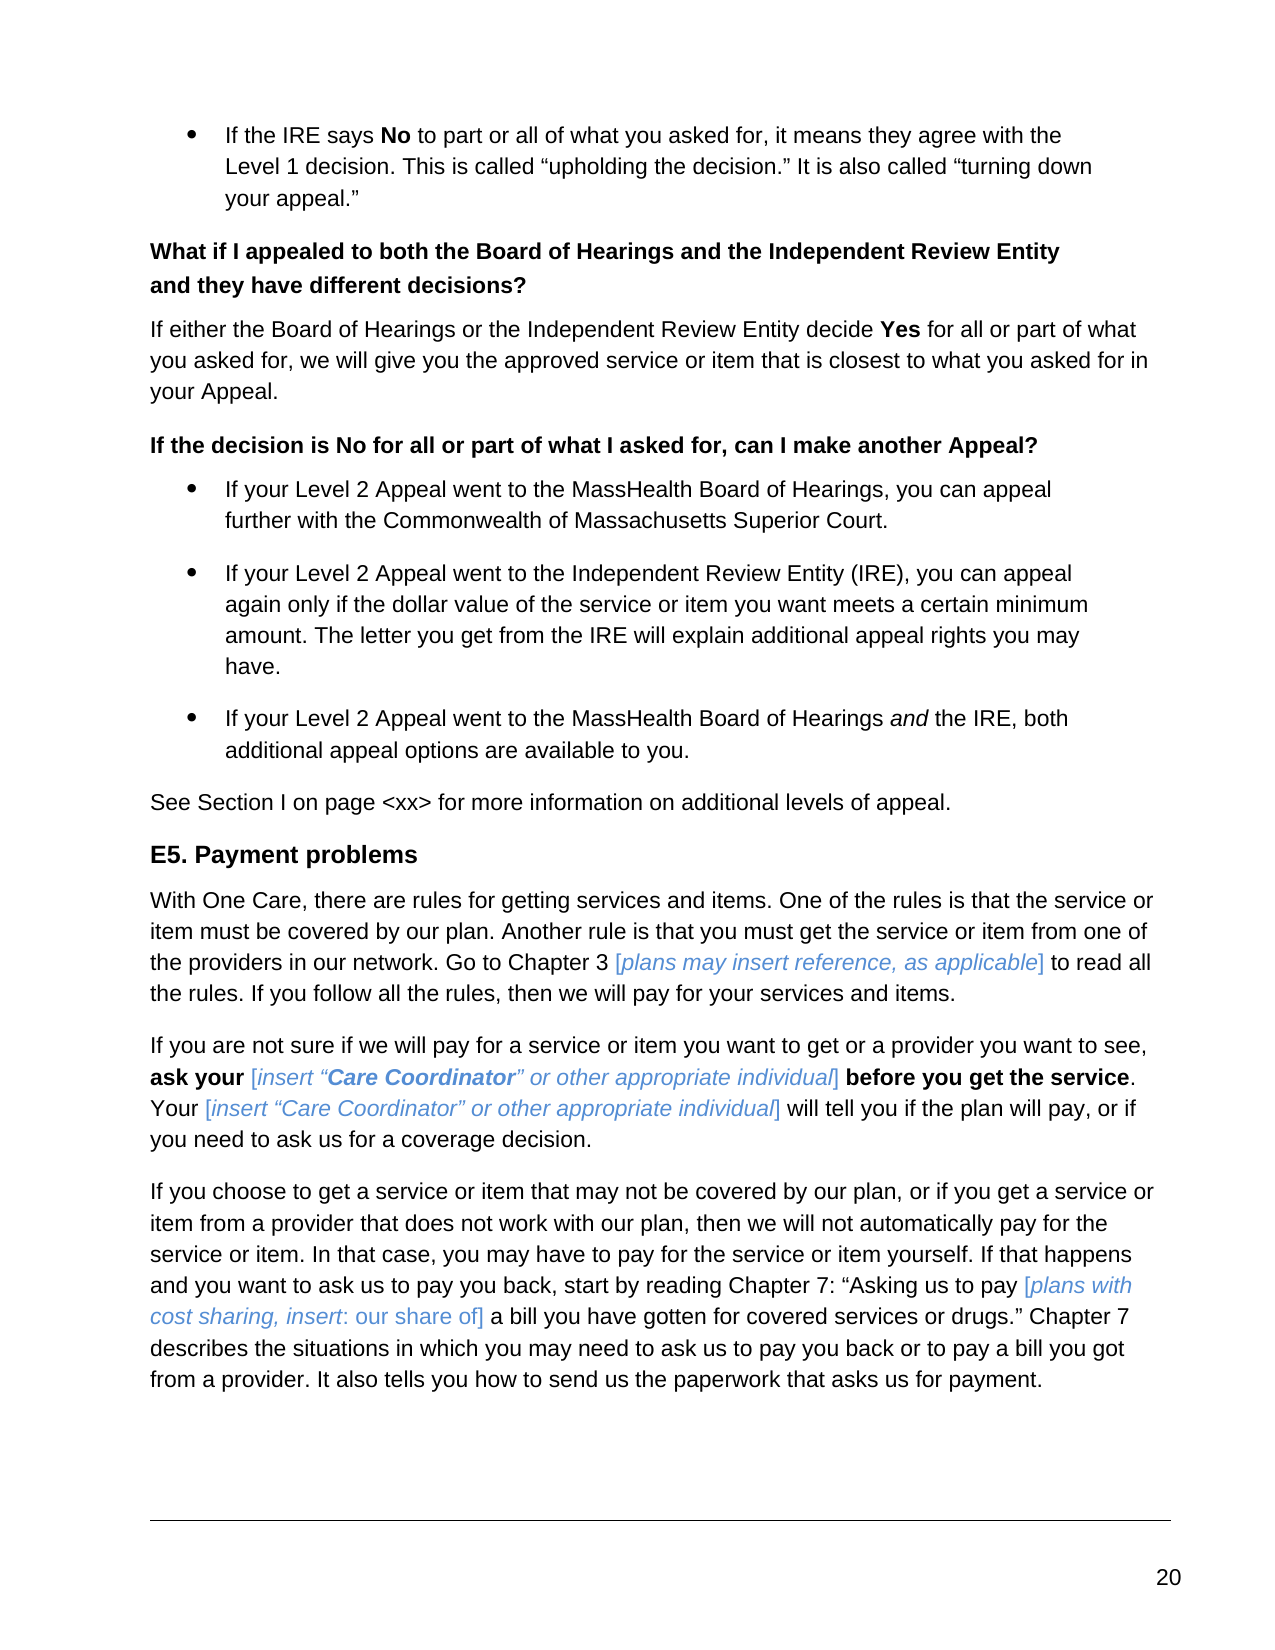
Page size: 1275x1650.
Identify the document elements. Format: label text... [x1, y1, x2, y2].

subtitle If the decision is No for all or part of what I asked for, can I make another Appeal? [150, 427, 1096, 460]
text If either the Board of Hearings or the Independent Review Entity decide Yes for all or part of what you asked for, we will give you the approved service or item that is closest to what you asked for in your Appeal. [150, 312, 1171, 406]
subtitle What if I appealed to both the Board of Hearings and the Independent Review Entity and they have different decisions? [150, 233, 1096, 300]
list If your Level 2 Appeal went to the Independent Review Entity (IRE), you can appeal again only if the dollar value of the service or item you want meets a certain minimum amount. The letter you get from the IRE will explain additional appeal rights you may have. [187, 556, 1096, 681]
text If you are not sure if we will pay for a service or item you want to get or a provider you want to see, ask your [insert “Care Coordinator” or other appropriate individual] before you get the service. Your [insert “Care Coordinator” or other appropriate individual] will tell you if the plan will pay, or if you need to ask us for a coverage decision. [150, 1029, 1171, 1154]
list If your Level 2 Appeal went to the MassHealth Board of Hearings, you can appeal further with the Commonwealth of Massachusetts Superior Court. [187, 473, 1096, 535]
subtitle E5. Payment problems [150, 837, 1096, 871]
list If your Level 2 Appeal went to the MassHealth Board of Hearings and the IRE, both additional appeal options are available to you. [187, 702, 1096, 764]
text If you choose to get a service or item that may not be covered by our plan, or if you get a service or item from a provider that does not work with our plan, then we will not automatically pay for the service or item. In that case, you may have to pay for the service or item yourself. If that happens and you want to ask us to pay you back, start by reading Chapter 7: “Asking us to pay [plans with cost sharing, insert: our share of] a bill you have gotten for covered services or drugs.” Chapter 7 describes the situations in which you may need to ask us to pay you back or to pay a bill you got from a provider. It also tells you how to send us the paperwork that asks us for payment. [150, 1175, 1171, 1393]
list If the IRE says No to part or all of what you asked for, it means they agree with the Level 1 decision. This is called “upholding the decision.” It is also called “turning down your appeal.” [187, 118, 1096, 212]
text With One Care, there are rules for getting services and items. One of the rules is that the service or item must be covered by our plan. Another rule is that you must get the service or item from one of the providers in our network. Go to Chapter 3 [plans may insert reference, as applicable] to read all the rules. If you follow all the rules, then we will pay for your services and items. [150, 883, 1171, 1008]
text See Section I on page <xx> for more information on additional levels of appeal. [150, 785, 1171, 816]
